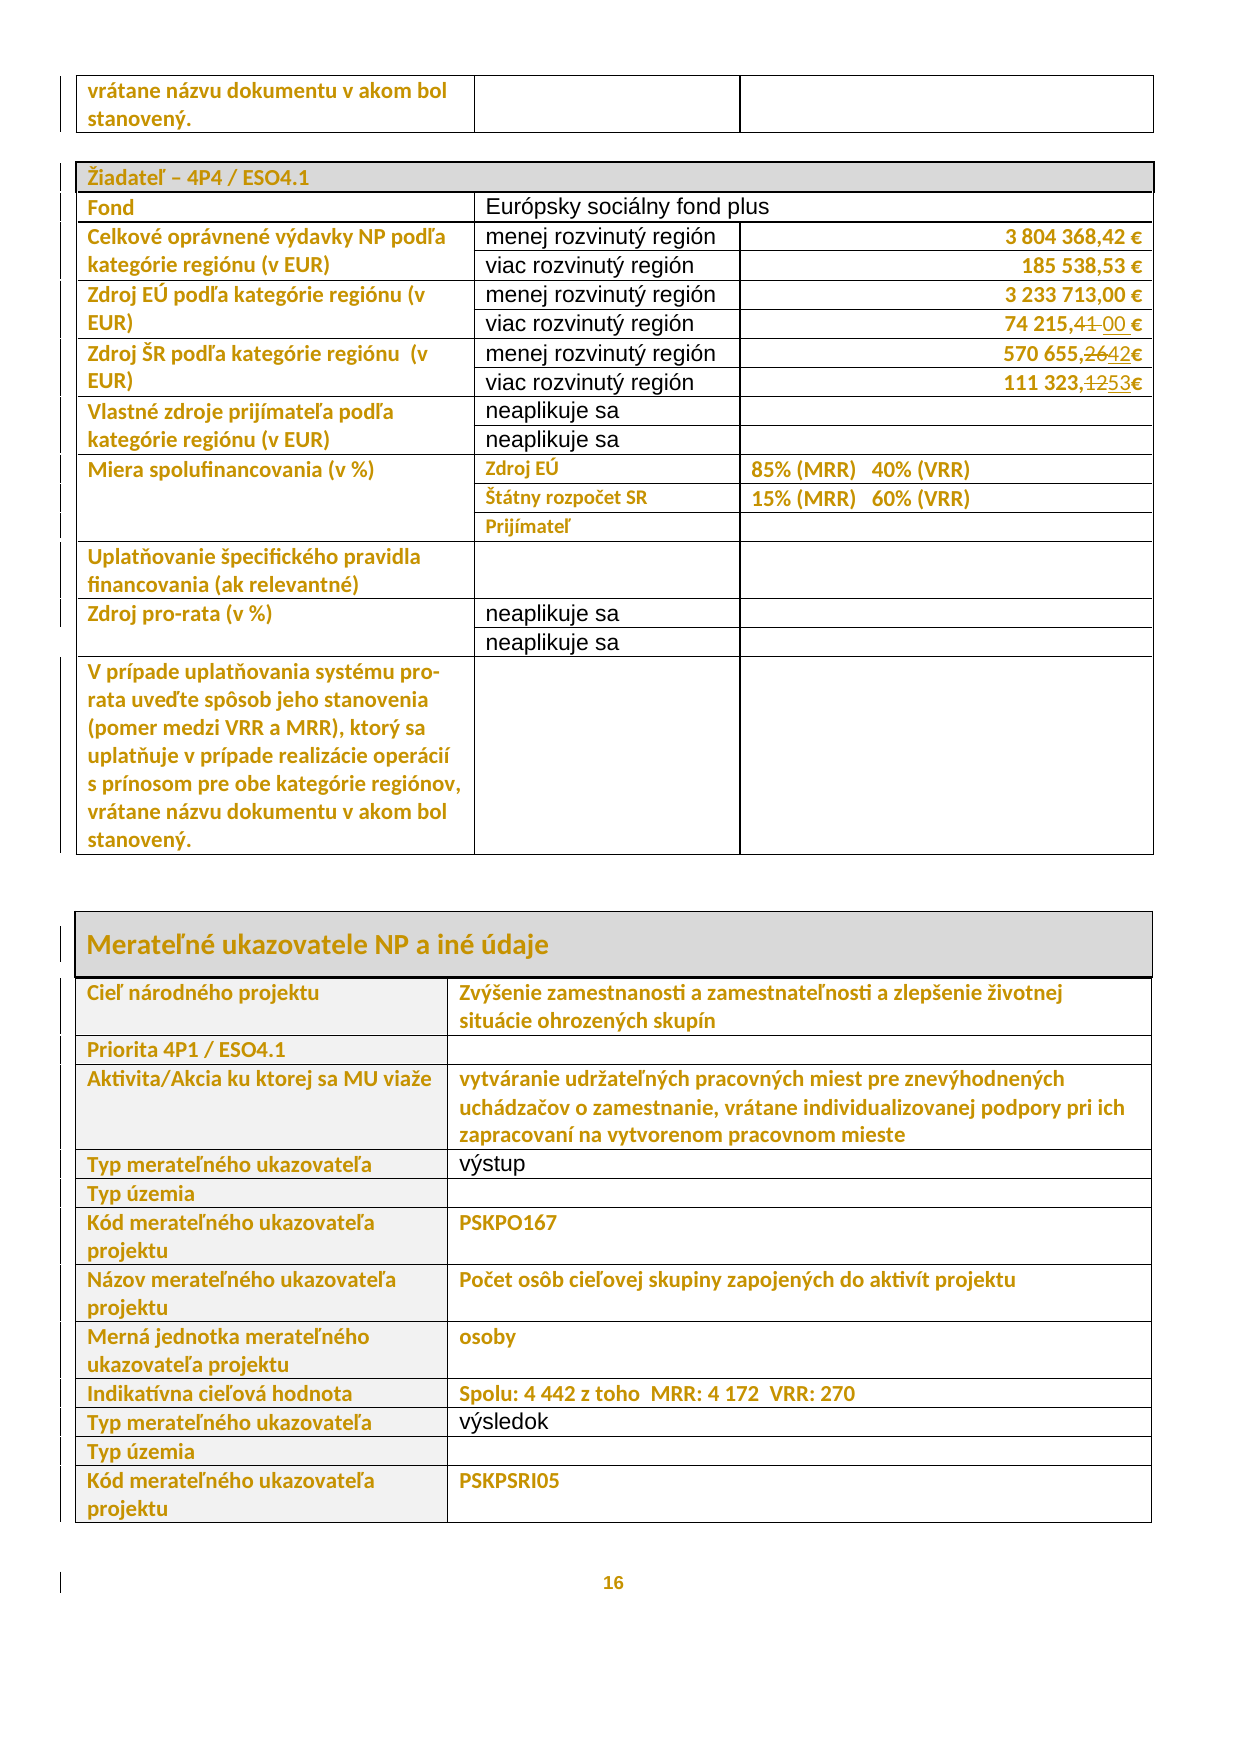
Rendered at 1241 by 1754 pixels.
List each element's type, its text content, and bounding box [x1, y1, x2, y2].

table_cell PSKPSRI05 [448, 1466, 1151, 1522]
table_cell [741, 425, 1153, 454]
table_cell 85% (MRR) 40% (VRR) [741, 454, 1153, 483]
table_cell [448, 1036, 1151, 1063]
table_cell [475, 76, 739, 132]
table_cell Počet osôb cieľovej skupiny zapojených do aktivít projektu [448, 1265, 1151, 1321]
table_cell Zdroj ŠR podľa kategórie regiónu (v EUR) [77, 339, 474, 396]
table_cell Prijímateľ [475, 513, 739, 541]
table_cell Kód merateľného ukazovateľa projektu [76, 1208, 447, 1264]
table_cell 570 655,€ [741, 338, 1153, 367]
table_cell [741, 656, 1153, 853]
table_cell Aktivita/Akcia ku ktorej sa MU viaže [76, 1065, 447, 1149]
table_cell [448, 1179, 1151, 1207]
table_header Merateľné ukazovatele NP a iné údaje [76, 912, 1152, 976]
table_cell Vlastné zdroje prijímateľa podľa kategórie regiónu (v EUR) [77, 397, 474, 454]
table_cell PSKPO167 [448, 1208, 1151, 1264]
table_cell [741, 396, 1153, 425]
table_cell Priorita 4P1 / ESO4.1 [76, 1036, 447, 1063]
table_cell [448, 1437, 1151, 1465]
table_cell [475, 542, 739, 598]
table_cell Typ merateľného ukazovateľa [76, 1408, 447, 1436]
table_cell Typ merateľného ukazovateľa [76, 1150, 447, 1178]
table_header Zvýšenie zamestnanosti a zamestnateľnosti a zlepšenie životnej situácie ohrozených skupín [448, 979, 1151, 1034]
table_header Cieľ národného projektu [76, 979, 447, 1034]
table_cell 3 233 713,00 € [741, 280, 1153, 308]
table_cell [76, 1322, 447, 1378]
table_cell Indikatívna cieľová hodnota [76, 1379, 447, 1407]
table_cell 3 804 368,42 € [741, 221, 1153, 250]
table_cell osoby [448, 1322, 1151, 1378]
table_cell Kód merateľného ukazovateľa projektu [76, 1466, 447, 1522]
table_cell [741, 512, 1153, 541]
table_cell vytváranie udržateľných pracovných miest pre znevýhodnených uchádzačov o zamestnanie, vrátane individualizovanej podpory pri ich zapracovaní na vytvorenom pracovnom mieste [448, 1065, 1151, 1149]
table_cell [741, 541, 1153, 598]
table_cell Zdroj EÚ podľa kategórie regiónu (v EUR) [77, 281, 474, 338]
table_cell Typ územia [76, 1437, 447, 1465]
table_cell Zdroj pro-rata (v %) [77, 599, 474, 656]
table_cell [741, 598, 1153, 627]
table_cell Miera spolufinancovania (v %) [77, 455, 474, 541]
table_header Žiadateľ – 4P4 / ESO4.1 [77, 163, 1153, 191]
table_cell Fond [77, 192, 474, 221]
table_cell Zdroj EÚ [475, 455, 739, 483]
table_cell [741, 76, 1153, 132]
table_cell Celkové oprávnené výdavky NP podľa kategórie regiónu (v EUR) [77, 222, 474, 279]
table_cell 74 215,€ [741, 309, 1153, 338]
table_cell Spolu: 4 442 z toho MRR: 4 172 VRR: 270 [448, 1379, 1151, 1407]
table_cell [475, 657, 739, 853]
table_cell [77, 76, 474, 132]
table_cell 111 323,€ [741, 367, 1153, 396]
table_cell 185 538,53 € [741, 250, 1153, 279]
table_cell Názov merateľného ukazovateľa projektu [76, 1265, 447, 1321]
table_cell Štátny rozpočet SR [475, 484, 739, 512]
table_cell Uplatňovanie špecifického pravidla financovania (ak relevantné) [77, 542, 474, 598]
table_cell Typ územia [76, 1179, 447, 1207]
table_cell 15% (MRR) 60% (VRR) [741, 483, 1153, 512]
table_cell [741, 627, 1153, 656]
